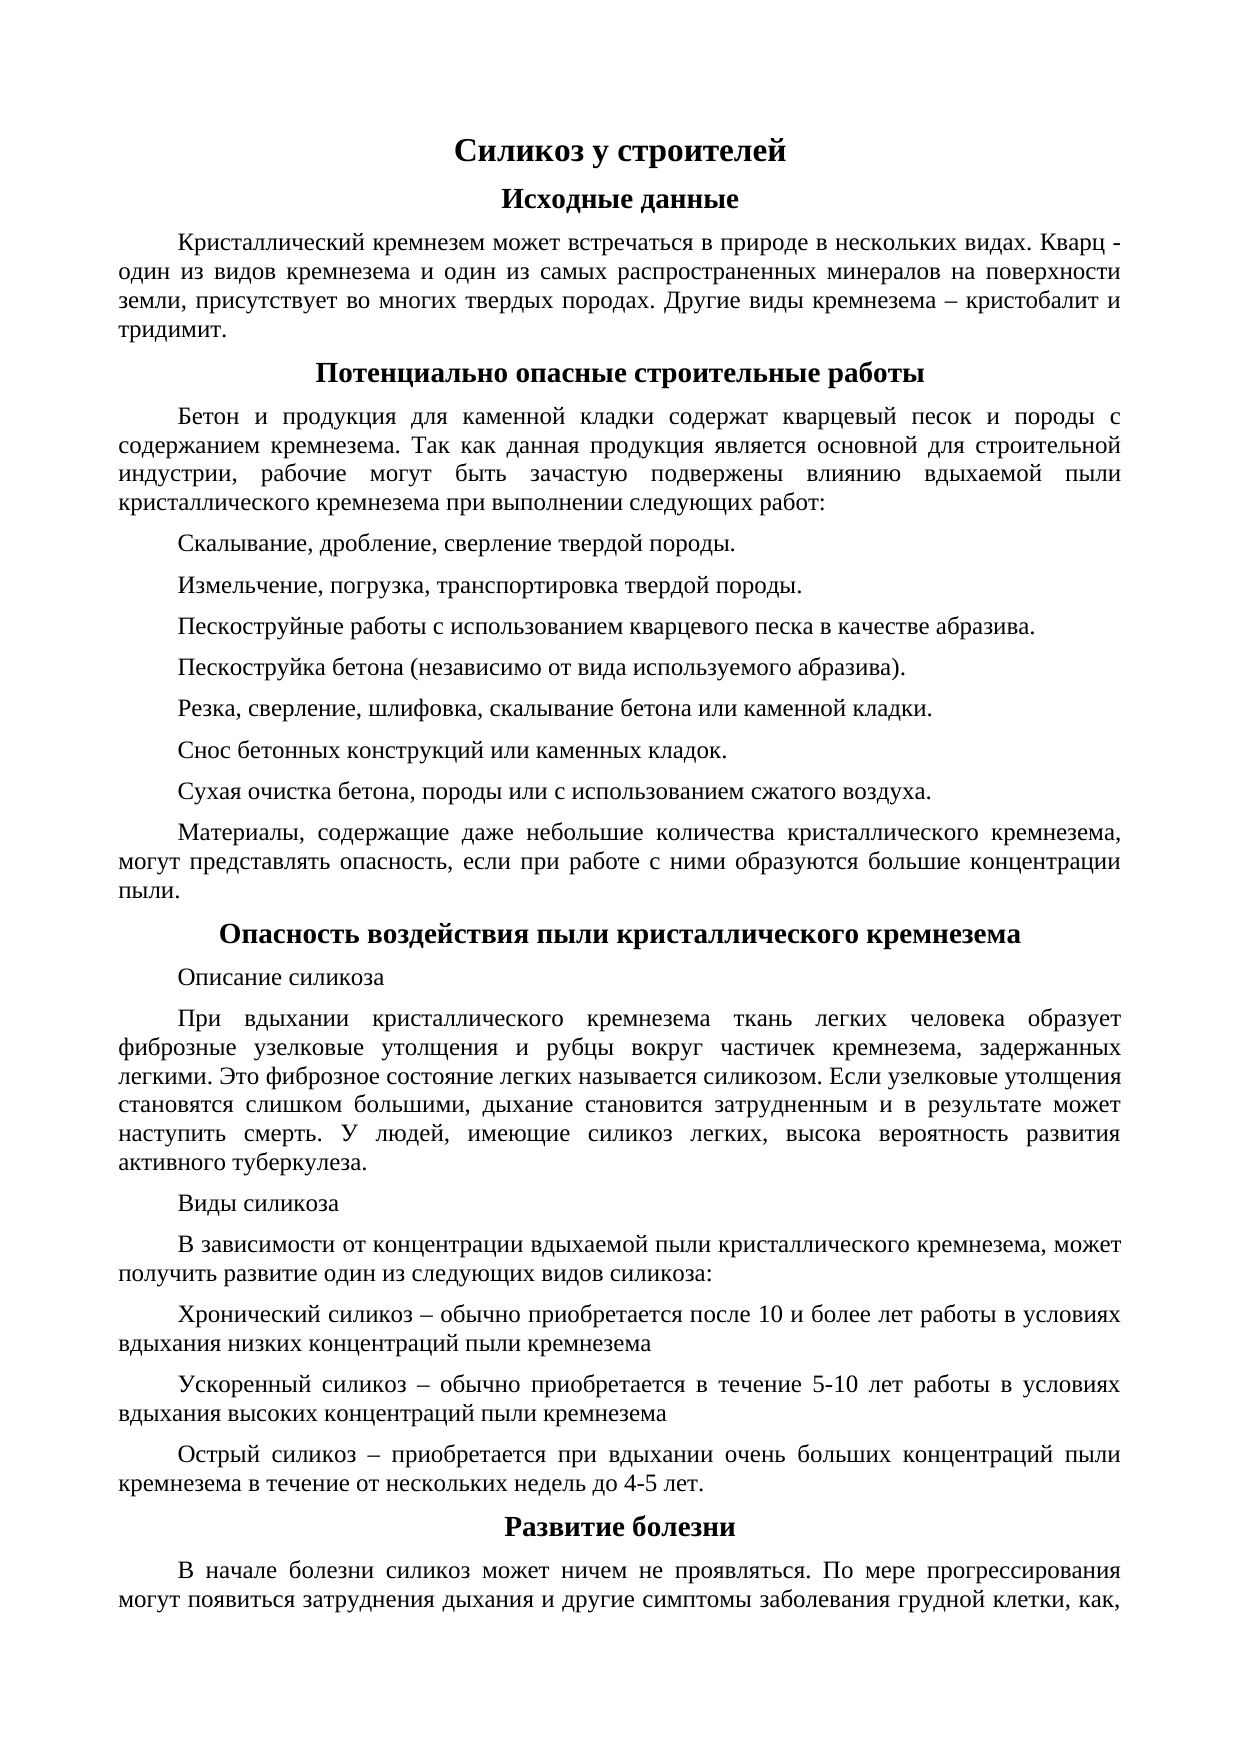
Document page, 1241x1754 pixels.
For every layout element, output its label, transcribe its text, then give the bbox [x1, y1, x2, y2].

text Потенциально опасные строительные работы [118, 355, 1122, 388]
text Измельчение, погрузка, транспортировка твердой породы. [118, 570, 1122, 598]
text Развитие болезни [118, 1509, 1122, 1543]
text Материалы, содержащие даже небольшие количества кристаллического кремнезема, могут представлять опасность, если при работе с ними образуются большие концентрации пыли. [118, 817, 1122, 903]
text Хронический силикоз – обычно приобретается после 10 и более лет работы в условиях вдыхания низких концентраций пыли кремнезема [118, 1299, 1122, 1357]
text Сухая очистка бетона, породы или с использованием сжатого воздуха. [118, 776, 1122, 805]
text Скалывание, дробление, сверление твердой породы. [118, 528, 1122, 557]
text Снос бетонных конструкций или каменных кладок. [118, 735, 1122, 763]
text Острый силикоз – приобретается при вдыхании очень больших концентраций пыли кремнезема в течение от нескольких недель до 4-5 лет. [118, 1439, 1122, 1497]
text Пескоструйные работы с использованием кварцевого песка в качестве абразива. [118, 611, 1122, 640]
text Опасность воздействия пыли кристаллического кремнезема [118, 916, 1122, 949]
text Исходные данные [118, 181, 1122, 215]
text Кристаллический кремнезем может встречаться в природе в нескольких видах. Кварц - один из видов кремнезема и один из самых распространенных минералов на поверхности земли, присутствует во многих твердых породах. Другие виды кремнезема – кристобалит и тридимит. [118, 227, 1122, 342]
text Ускоренный силикоз – обычно приобретается в течение 5-10 лет работы в условиях вдыхания высоких концентраций пыли кремнезема [118, 1369, 1122, 1427]
text Бетон и продукция для каменной кладки содержат кварцевый песок и породы с содержанием кремнезема. Так как данная продукция является основной для строительной индустрии, рабочие могут быть зачастую подвержены влиянию вдыхаемой пыли кристаллического кремнезема при выполнении следующих работ: [118, 401, 1122, 516]
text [118, 1556, 1122, 1613]
text Силикоз у строителей [118, 131, 1122, 169]
text Пескоструйка бетона (независимо от вида используемого абразива). [118, 652, 1122, 681]
text Резка, сверление, шлифовка, скалывание бетона или каменной кладки. [118, 693, 1122, 722]
text Виды силикоза [118, 1188, 1122, 1217]
text Описание силикоза [118, 962, 1122, 991]
text В зависимости от концентрации вдыхаемой пыли кристаллического кремнезема, может получить развитие один из следующих видов силикоза: [118, 1229, 1122, 1287]
text При вдыхании кристаллического кремнезема ткань легких человека образует фиброзные узелковые утолщения и рубцы вокруг частичек кремнезема, задержанных легкими. Это фиброзное состояние легких называется силикозом. Если узелковые утолщения становятся слишком большими, дыхание становится затрудненным и в результате может наступить смерть. У людей, имеющие силикоз легких, высока вероятность развития активного туберкулеза. [118, 1003, 1122, 1176]
